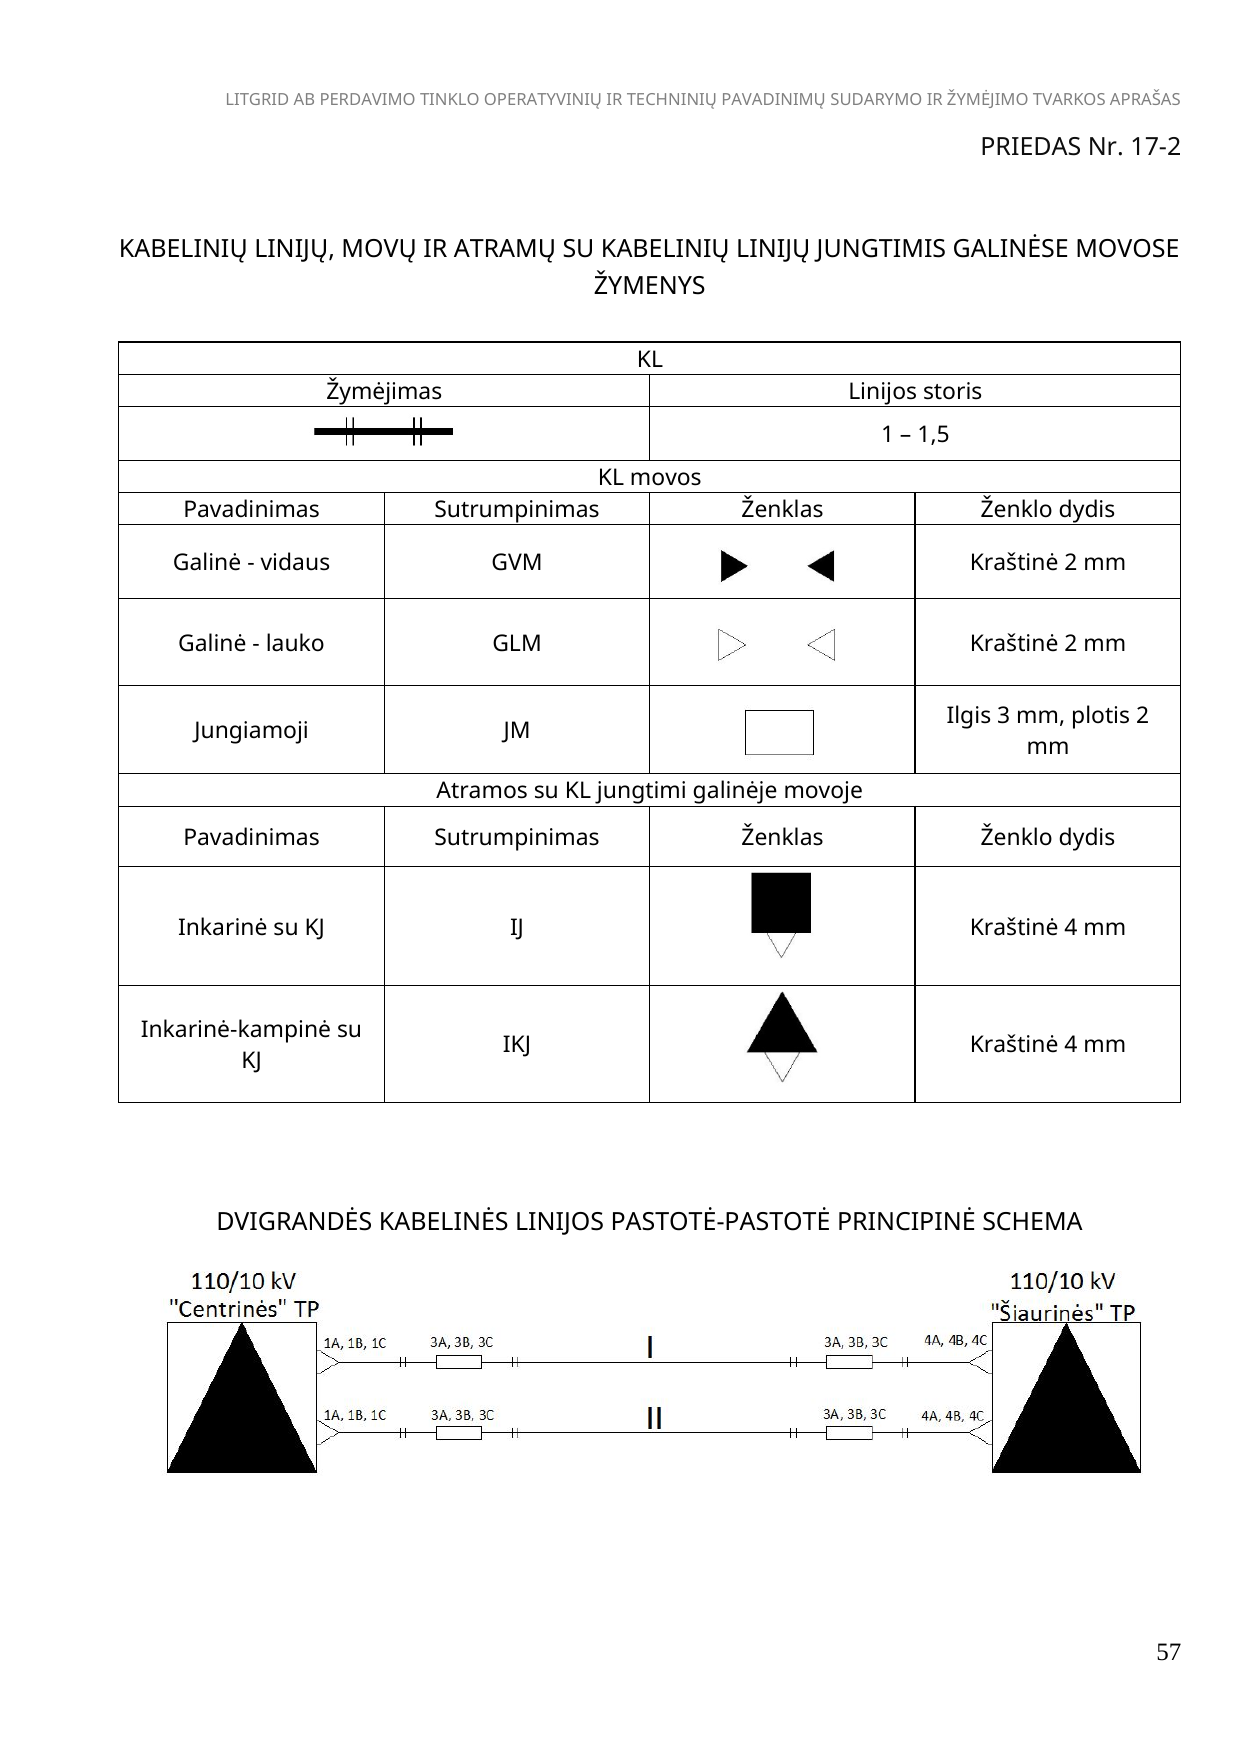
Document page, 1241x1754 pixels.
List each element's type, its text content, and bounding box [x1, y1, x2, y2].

table_cell Kraštinė 4 mm [916, 986, 1180, 1102]
table_cell Ženklas [650, 807, 914, 866]
table_cell [650, 986, 914, 1102]
table_cell Žymėjimas [119, 375, 649, 406]
picture [118, 1256, 1182, 1507]
table_cell [119, 407, 649, 460]
table_cell Jungiamoji [119, 686, 384, 773]
text LITGRID AB PERDAVIMO TINKLO OPERATYVINIŲ IR TECHNINIŲ PAVADINIMŲ SUDARYMO IR ŽYMĖJIMO TVARKOS APRAŠAS [118, 88, 1181, 111]
text DVIGRANDĖS KABELINĖS LINIJOS PASTOTĖ-PASTOTĖ PRINCIPINĖ SCHEMA [118, 1203, 1181, 1237]
table_cell Galinė - lauko [119, 599, 384, 685]
picture [711, 620, 845, 669]
table_cell [650, 525, 914, 598]
table_cell Galinė - vidaus [119, 525, 384, 598]
table_cell Pavadinimas [119, 807, 384, 866]
table_header KL [119, 343, 1180, 374]
picture [309, 413, 462, 453]
picture [745, 868, 819, 960]
picture [738, 986, 825, 1086]
text KABELINIŲ LINIJŲ, MOVŲ IR ATRAMŲ SU KABELINIŲ LINIJŲ JUNGTIMIS GALINĖSE MOVOSE ŽYMENYS [118, 231, 1181, 302]
table_cell JM [385, 686, 649, 773]
table_cell Inkarinė su KJ [119, 867, 384, 985]
table_cell Kraštinė 2 mm [916, 525, 1180, 598]
table_cell Ženklas [650, 493, 914, 524]
table_cell Sutrumpinimas [385, 807, 649, 866]
picture [737, 705, 822, 761]
table_cell Linijos storis [650, 375, 1180, 406]
table_cell KL movos [119, 461, 1180, 492]
table_cell Atramos su KL jungtimi galinėje movoje [119, 774, 1180, 806]
picture [718, 547, 838, 585]
table_cell [650, 686, 914, 773]
table_cell Pavadinimas [119, 493, 384, 524]
table_cell Kraštinė 4 mm [916, 867, 1180, 985]
table_cell [650, 599, 914, 685]
table_cell Ženklo dydis [916, 807, 1180, 866]
table_cell Ženklo dydis [916, 493, 1180, 524]
table_cell IJ [385, 867, 649, 985]
table_cell Sutrumpinimas [385, 493, 649, 524]
table_cell Inkarinė-kampinė su KJ [119, 986, 384, 1102]
table_cell Ilgis 3 mm, plotis 2 mm [916, 686, 1180, 773]
table_cell 1 – 1,5 [650, 407, 1180, 460]
table_cell GVM [385, 525, 649, 598]
table_cell Kraštinė 2 mm [916, 599, 1180, 685]
table_cell GLM [385, 599, 649, 685]
table_cell IKJ [385, 986, 649, 1102]
table_cell [650, 867, 914, 985]
subtitle PRIEDAS Nr. 17-2 [118, 129, 1181, 163]
